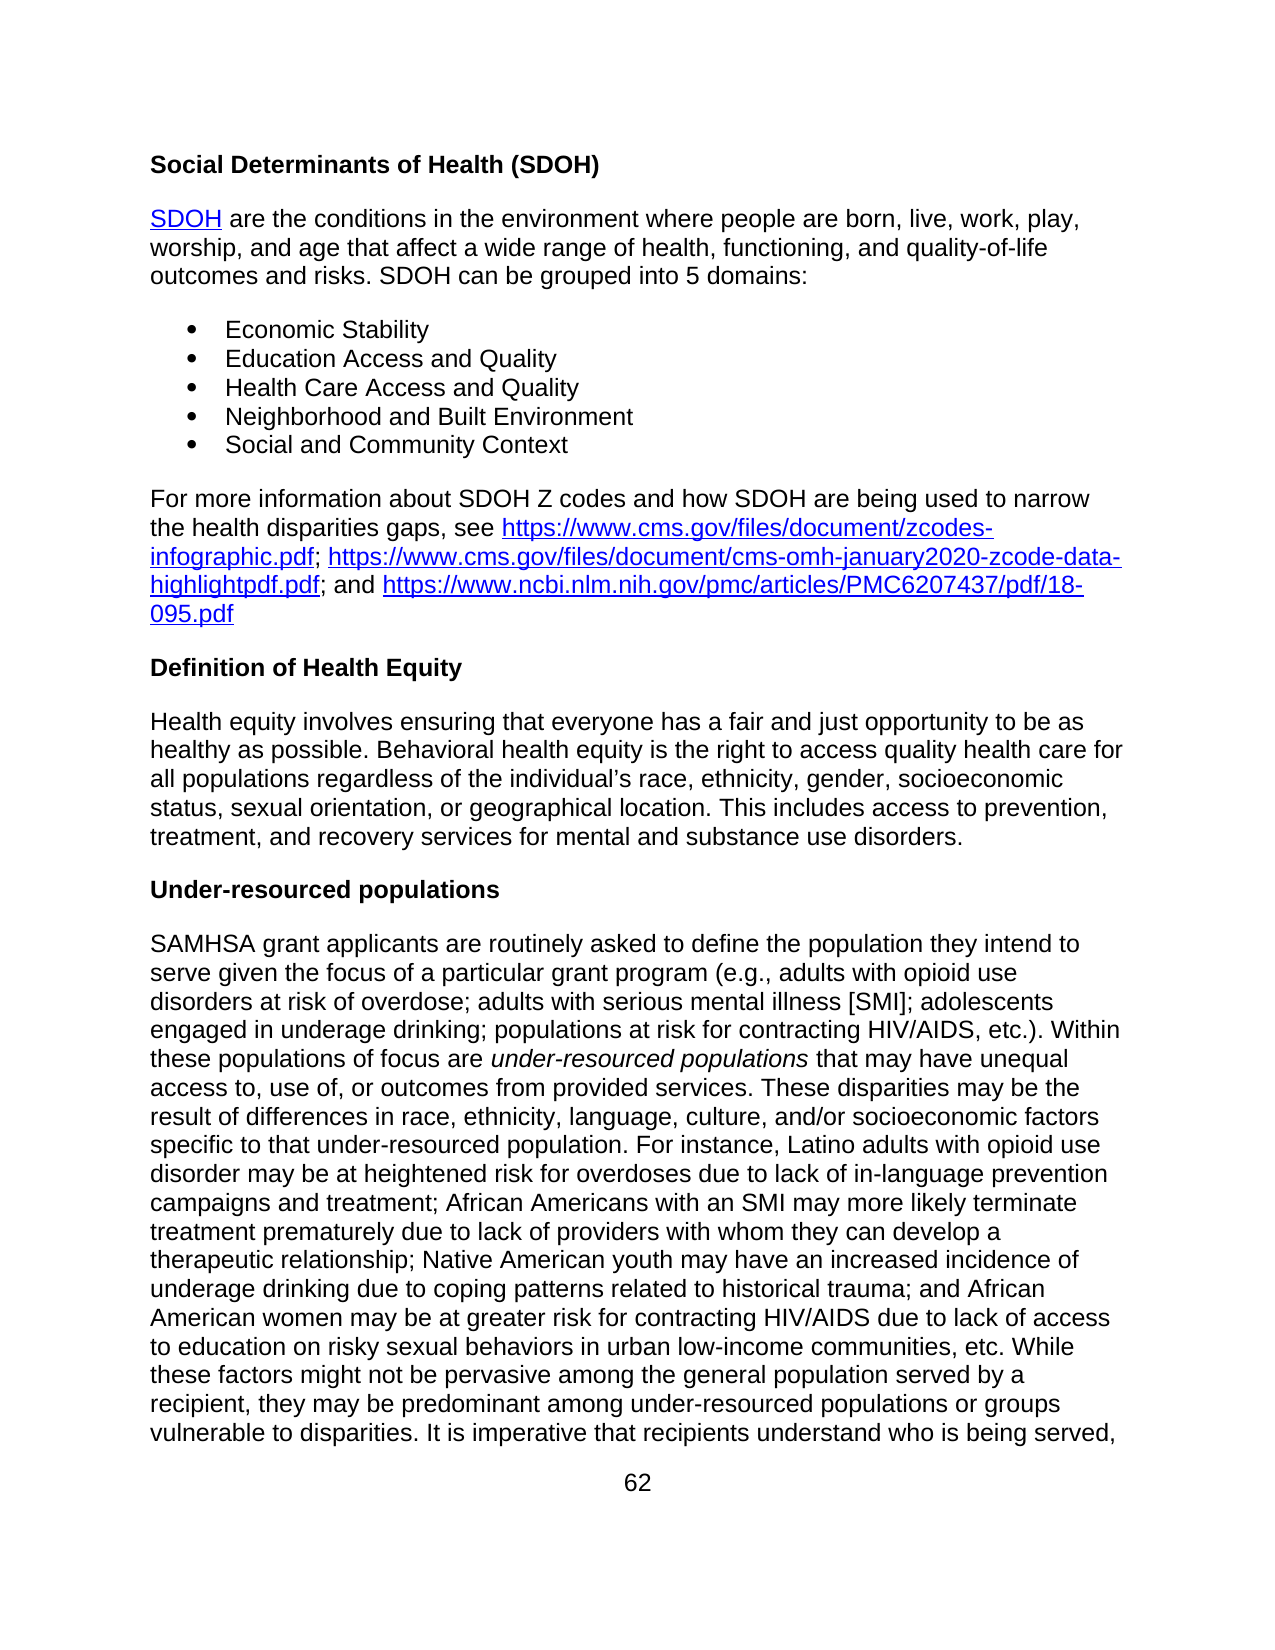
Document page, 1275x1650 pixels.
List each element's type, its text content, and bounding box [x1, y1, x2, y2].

list Education Access and Quality [187, 344, 1125, 373]
text Under-resourced populations [150, 876, 1125, 904]
text Social Determinants of Health (SDOH) [150, 150, 1125, 179]
list Social and Community Context [187, 430, 1125, 459]
text Health equity involves ensuring that everyone has a fair and just opportunity to be as healthy as possible. Behavioral health equity is the right to access quality health care for all populations regardless of the individual’s race, ethnicity, gender, socioeconomic status, sexual orientation, or geographical location. This includes access to prevention, treatment, and recovery services for mental and substance use disorders. [150, 707, 1125, 851]
text For more information about SDOH Z codes and how SDOH are being used to narrow the health disparities gaps, see https://www.cms.gov/files/document/zcodes-infographic.pdf; https://www.cms.gov/files/document/cms-omh-january2020-zcode-data-highlightpdf.pdf; and https://www.ncbi.nlm.nih.gov/pmc/articles/PMC6207437/pdf/18-095.pdf [150, 484, 1125, 628]
list Neighborhood and Built Environment [187, 402, 1125, 430]
list Economic Stability [187, 315, 1125, 344]
list Health Care Access and Quality [187, 373, 1125, 402]
text SDOH are the conditions in the environment where people are born, live, work, play, worship, and age that affect a wide range of health, functioning, and quality-of-life outcomes and risks. SDOH can be grouped into 5 domains: [150, 204, 1125, 290]
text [150, 929, 1125, 1447]
text Definition of Health Equity [150, 653, 1125, 682]
